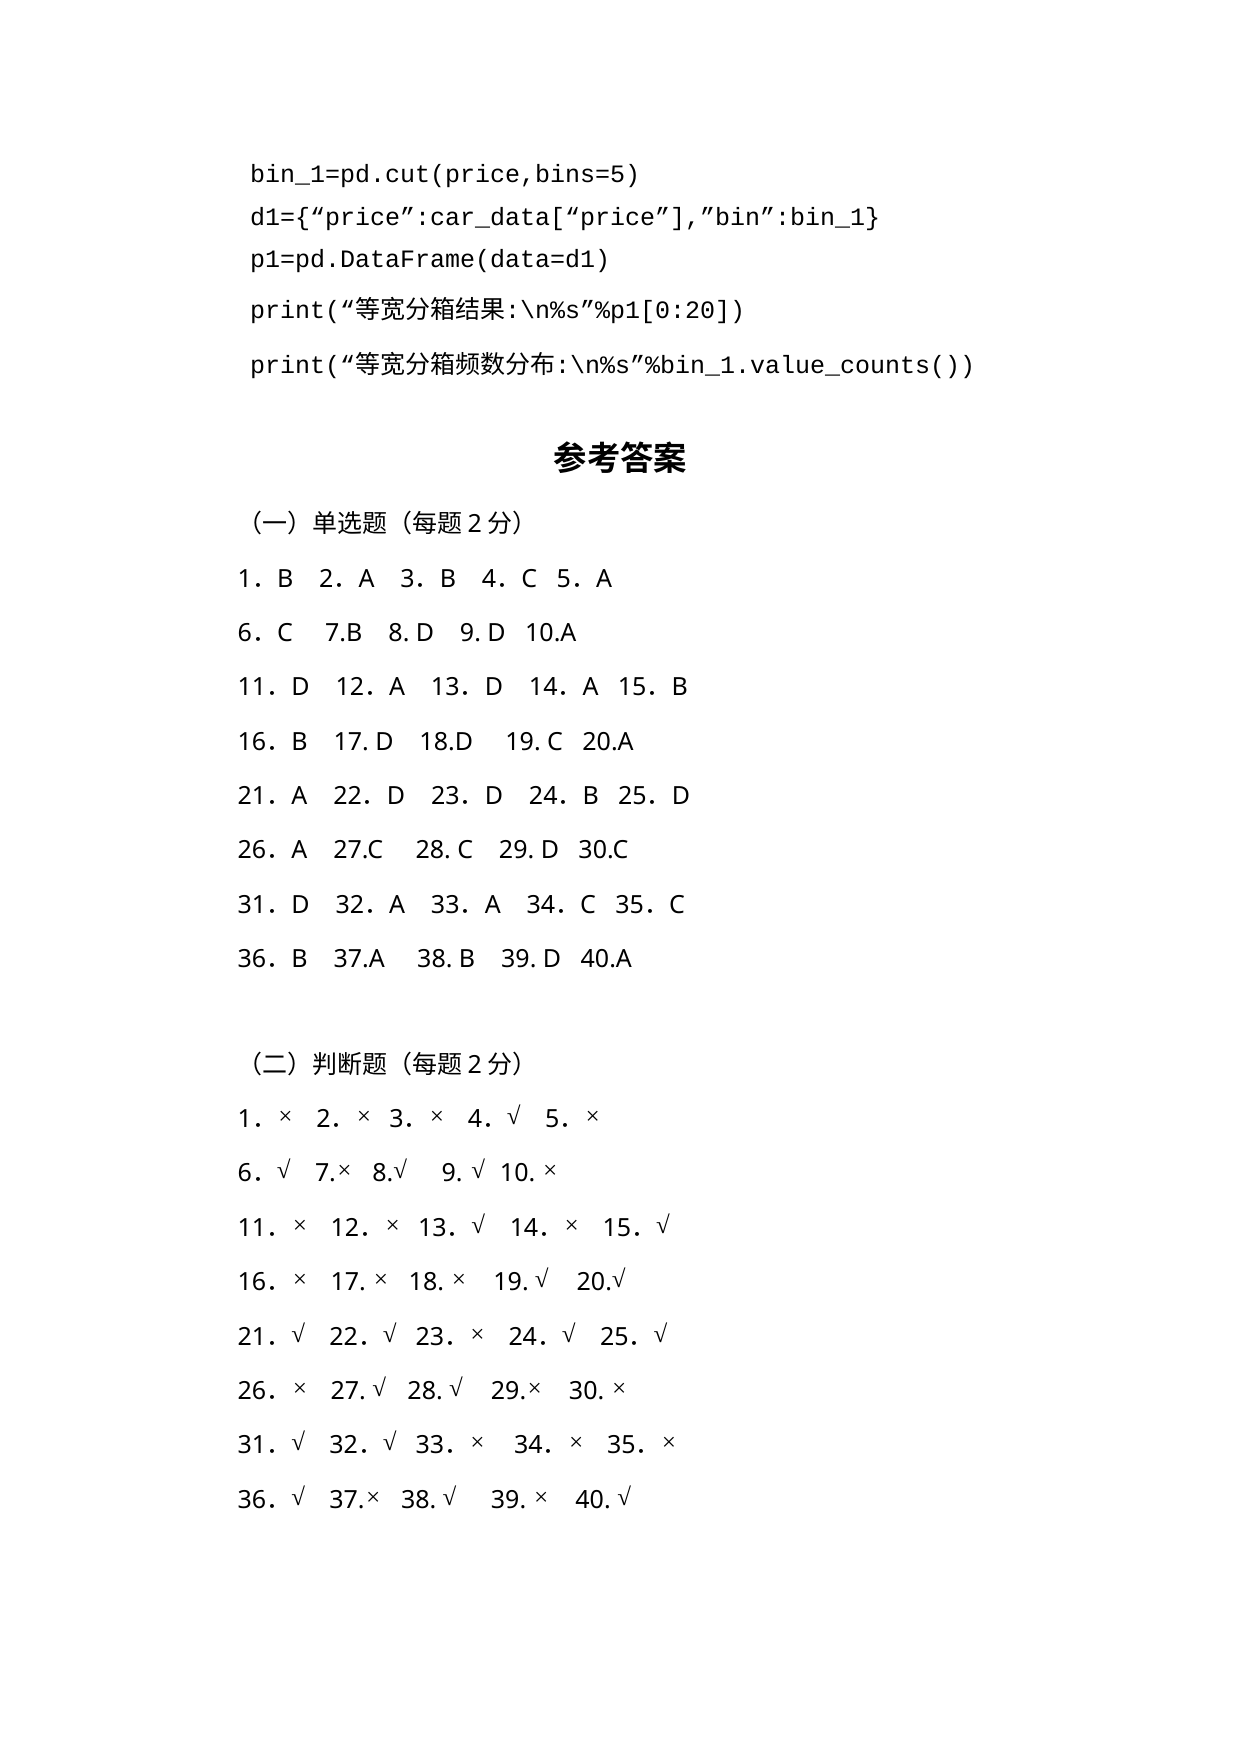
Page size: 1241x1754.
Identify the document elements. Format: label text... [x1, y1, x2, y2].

text 31． 32． 33． 34． 35． [187, 1425, 1053, 1461]
text 1． 2． 3． 4． 5． [187, 1098, 1053, 1135]
text print(“等宽分箱频数分布:\n%s”%bin_1.value_counts()) [187, 344, 1053, 381]
text print(“等宽分箱结果:\n%s”%p1[0:20]) [187, 289, 1053, 326]
text bin_1=pd.cut(price,bins=5) [187, 162, 1053, 190]
text d1={“price”:car_data[“price”],”bin”:bin_1} [187, 204, 1053, 233]
text 参考答案 [187, 431, 1053, 479]
text 26． 27. 28. 29. 30. [187, 1370, 1053, 1407]
text 36． 37. 38. 39. 40. [187, 1479, 1053, 1515]
text （一）单选题（每题2分） [187, 504, 1053, 540]
text 21．A 22．D 23．D 24．B 25．D [187, 776, 1053, 812]
text 36．B 37.A 38. B 39. D 40.A [187, 939, 1053, 975]
text 11． 12． 13． 14． 15． [187, 1207, 1053, 1243]
text 11．D 12．A 13．D 14．A 15．B [187, 667, 1053, 703]
text 21． 22． 23． 24． 25． [187, 1316, 1053, 1352]
text 6．C 7.B 8. D 9. D 10.A [187, 612, 1053, 649]
text （二）判断题（每题2分） [187, 1044, 1053, 1080]
text p1=pd.DataFrame(data=d1) [187, 247, 1053, 275]
text 16．B 17. D 18.D 19. C 20.A [187, 721, 1053, 757]
text 16． 17. 18. 19. 20. [187, 1262, 1053, 1298]
text 1．B 2．A 3．B 4．C 5．A [187, 558, 1053, 594]
text 6． 7. 8. 9. 10. [187, 1153, 1053, 1189]
text 26．A 27.C 28. C 29. D 30.C [187, 830, 1053, 866]
text 31．D 32．A 33．A 34．C 35．C [187, 884, 1053, 921]
